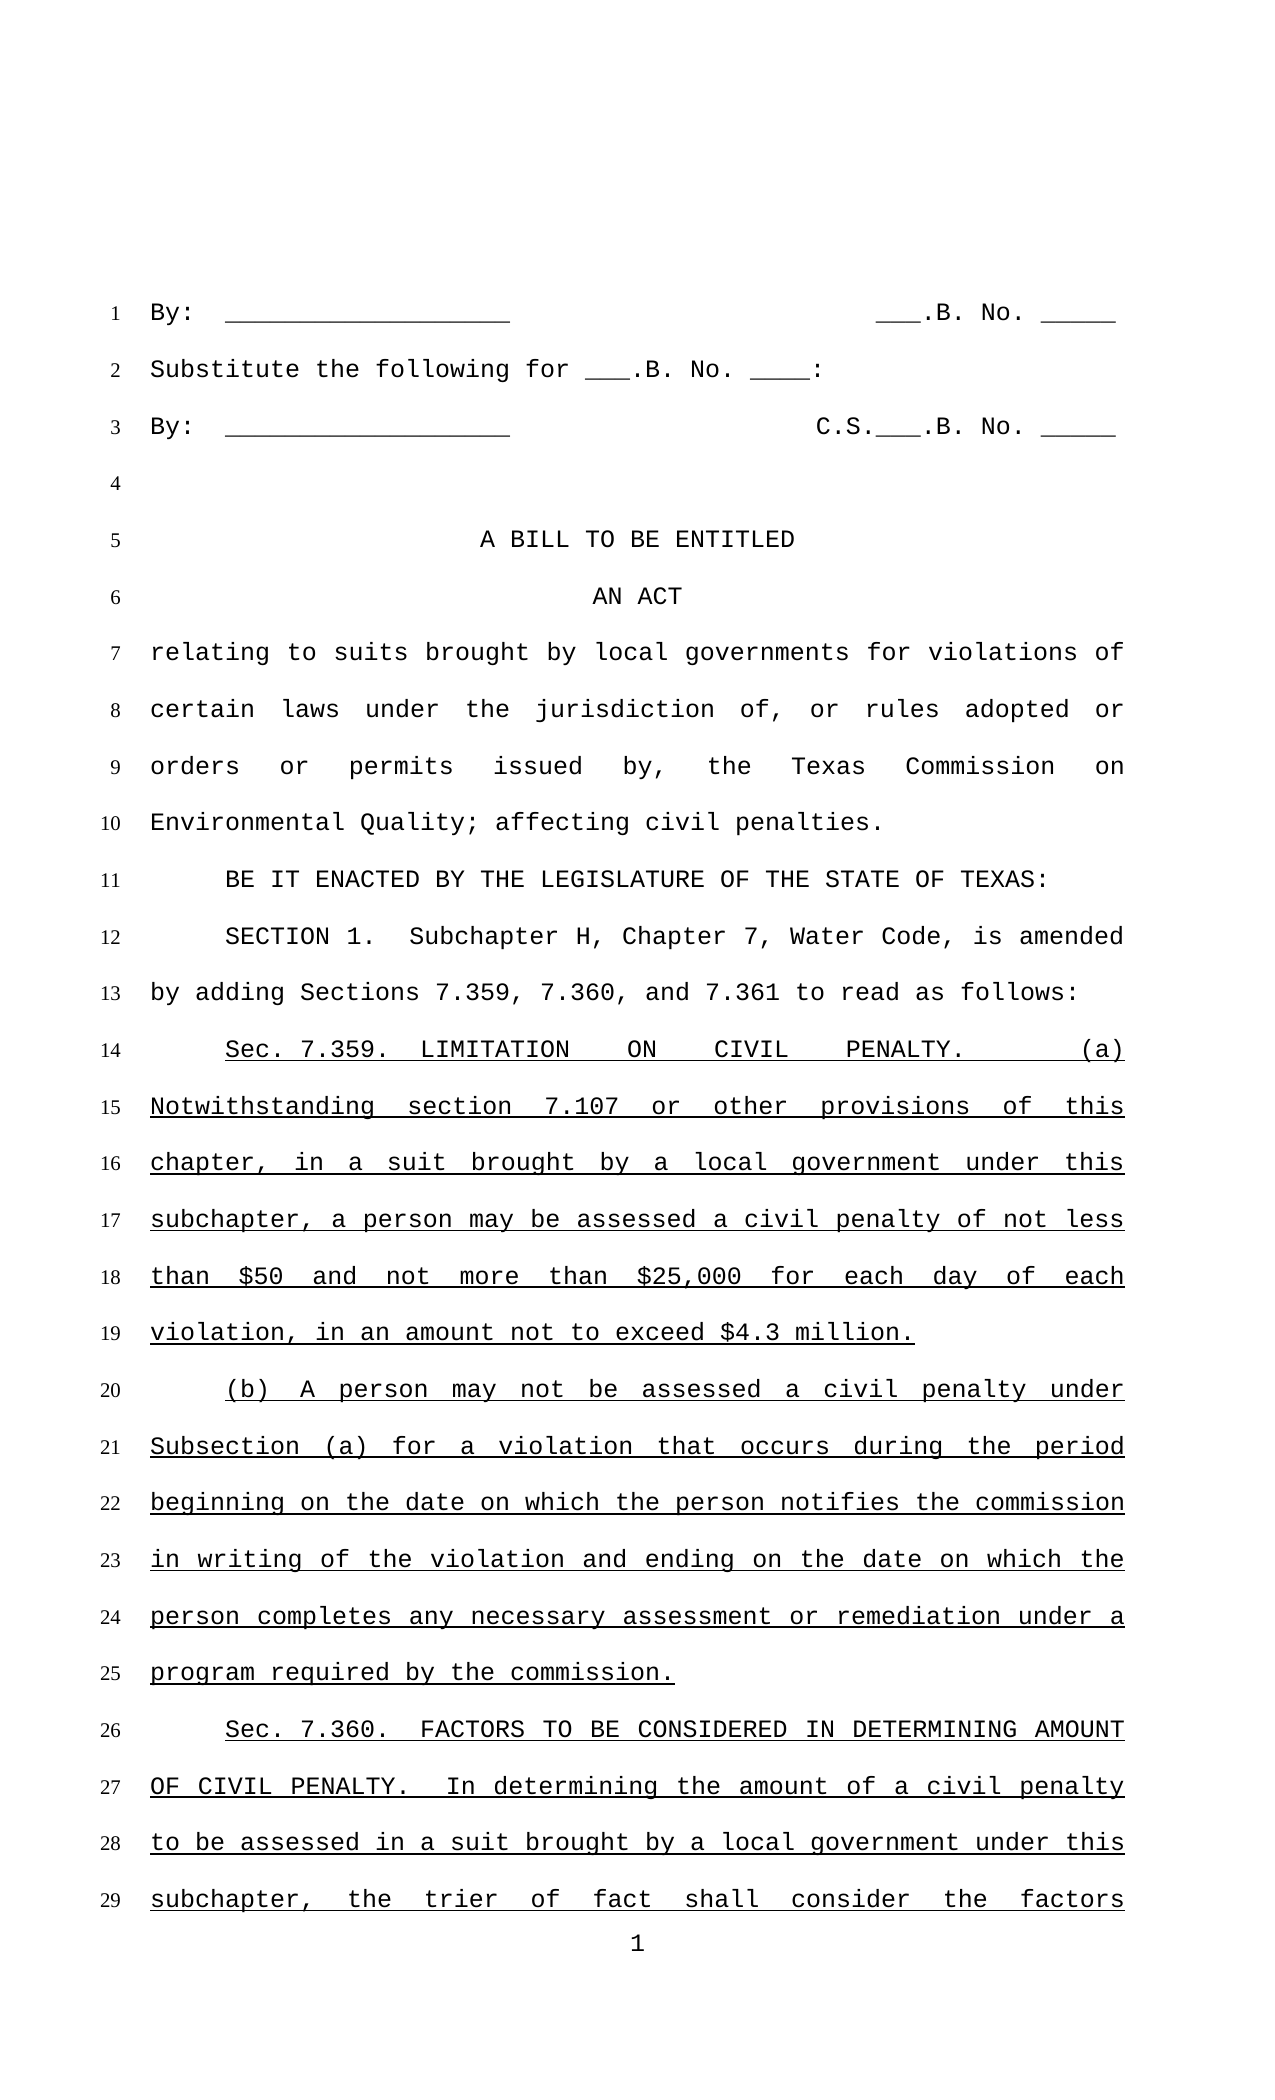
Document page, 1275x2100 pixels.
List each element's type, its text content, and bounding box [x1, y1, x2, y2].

text By: ___________________ C.S.___.B. No. _____ [150, 413, 1125, 442]
text (b) A person may not be assessed a civil penalty under Subsection (a) for a violation that occurs during the period beginning on the date on which the person notifies the commission in writing of the violation and ending on the date on which the person completes any necessary assessment or remediation under a program required by the commission. [150, 1458, 1125, 1513]
text relating to suits brought by local governments for violations of certain laws under the jurisdiction of, or rules adopted or orders or permits issued by, the Texas Commission on Environmental Quality; affecting civil penalties. [150, 640, 1125, 838]
text BE IT ENACTED BY THE LEGISLATURE OF THE STATE OF : [150, 867, 1125, 895]
text Sec. 7.359. LIMITATION ON CIVIL PENALTY. (a) Notwithstanding section 7.107 or other provisions of this chapter, in a suit brought by a local government under this subchapter, a person may be assessed a civil penalty of not less than $50 and not more than $25,000 for each day of each violation, in an amount not to exceed $4.3 million. [150, 1175, 1125, 1230]
text Sec. 7.359. LIMITATION ON CIVIL PENALTY. (a) Notwithstanding section 7.107 or other provisions of this chapter, in a suit brought by a local government under this subchapter, a person may be assessed a civil penalty of not less than $50 and not more than $25,000 for each day of each violation, in an amount not to exceed $4.3 million. [150, 1037, 1125, 1116]
text Sec. 7.359. LIMITATION ON CIVIL PENALTY. (a) Notwithstanding section 7.107 or other provisions of this chapter, in a suit brought by a local government under this subchapter, a person may be assessed a civil penalty of not less than $50 and not more than $25,000 for each day of each violation, in an amount not to exceed $4.3 million. [150, 1288, 1125, 1348]
text AN ACT [150, 583, 1125, 612]
text Substitute the following for ___.B. No. ____: [150, 357, 1125, 385]
text (b) A person may not be assessed a civil penalty under Subsection (a) for a violation that occurs during the period beginning on the date on which the person notifies the commission in writing of the violation and ending on the date on which the person completes any necessary assessment or remediation under a program required by the commission. [150, 1515, 1125, 1570]
text (b) A person may not be assessed a civil penalty under Subsection (a) for a violation that occurs during the period beginning on the date on which the person notifies the commission in writing of the violation and ending on the date on which the person completes any necessary assessment or remediation under a program required by the commission. [150, 1377, 1125, 1456]
text By: ___________________ ___.B. No. _____ [150, 300, 1125, 328]
text Sec. 7.359. LIMITATION ON CIVIL PENALTY. (a) Notwithstanding section 7.107 or other provisions of this chapter, in a suit brought by a local government under this subchapter, a person may be assessed a civil penalty of not less than $50 and not more than $25,000 for each day of each violation, in an amount not to exceed $4.3 million. [150, 1118, 1125, 1173]
text A TO BE ENTITLED [150, 527, 1125, 555]
text (b) A person may not be assessed a civil penalty under Subsection (a) for a violation that occurs during the period beginning on the date on which the person notifies the commission in writing of the violation and ending on the date on which the person completes any necessary assessment or remediation under a program required by the commission. [150, 1571, 1125, 1626]
text Sec. 7.359. LIMITATION ON CIVIL PENALTY. (a) Notwithstanding section 7.107 or other provisions of this chapter, in a suit brought by a local government under this subchapter, a person may be assessed a civil penalty of not less than $50 and not more than $25,000 for each day of each violation, in an amount not to exceed $4.3 million. [150, 1231, 1125, 1286]
text SECTION 1. Subchapter H, Chapter 7, Water Code, is amended by adding Sections 7.359, 7.360, and 7.361 to read as follows: [150, 923, 1125, 1008]
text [150, 1855, 1125, 1910]
text (b) A person may not be assessed a civil penalty under Subsection (a) for a violation that occurs during the period beginning on the date on which the person notifies the commission in writing of the violation and ending on the date on which the person completes any necessary assessment or remediation under a program required by the commission. [150, 1628, 1125, 1688]
